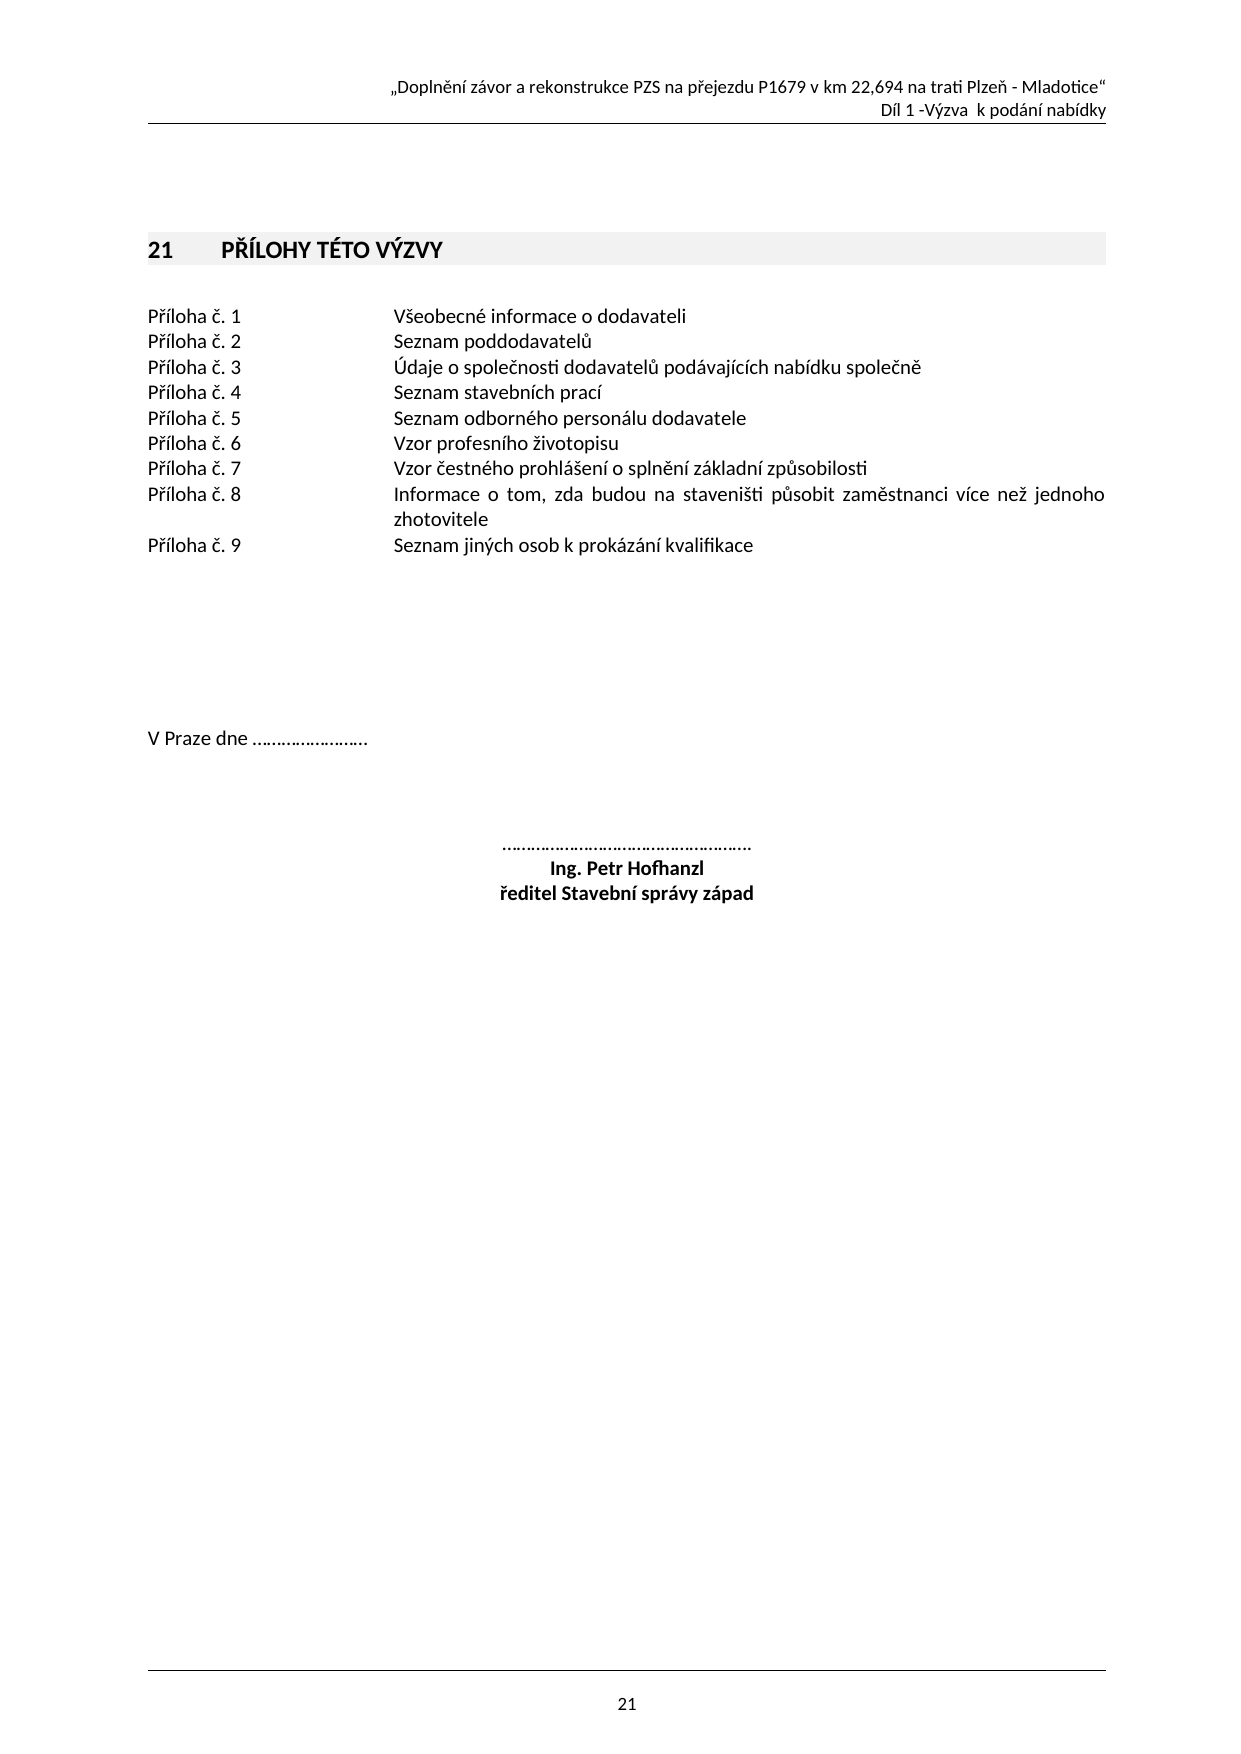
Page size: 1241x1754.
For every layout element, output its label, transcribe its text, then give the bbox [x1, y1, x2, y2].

table_cell Ing. Petr Hofhanzl [136, 855, 1117, 881]
table_header Příloha č. 1 [136, 278, 382, 328]
table_cell Seznam stavebních prací [382, 379, 1117, 405]
table_cell Seznam jiných osob k prokázání kvalifikace [382, 532, 1117, 557]
table_header ……………………………………………. [136, 830, 1117, 855]
table_cell Vzor profesního životopisu [382, 430, 1117, 456]
table_cell Příloha č. 2 [136, 329, 382, 354]
subtitle PŘÍLOHY TÉTO VÝZVY [148, 232, 1106, 265]
table_cell Příloha č. 8 [136, 481, 382, 532]
table_cell Příloha č. 3 [136, 354, 382, 379]
table_cell Příloha č. 4 [136, 379, 382, 405]
table_cell Příloha č. 5 [136, 405, 382, 430]
table_cell Příloha č. 9 [136, 532, 382, 557]
table_cell Seznam odborného personálu dodavatele [382, 405, 1117, 430]
table_cell Příloha č. 6 [136, 430, 382, 456]
text V Praze dne …………………… [148, 725, 1106, 751]
table_cell ředitel Stavební správy západ [136, 881, 1117, 906]
table_cell Příloha č. 7 [136, 456, 382, 481]
table_cell Vzor čestného prohlášení o splnění základní způsobilosti [382, 456, 1117, 481]
table_cell Seznam poddodavatelů [382, 329, 1117, 354]
table_cell Informace o tom, zda budou na staveništi působit zaměstnanci více než jednoho zhotovitele [382, 481, 1117, 532]
table_header Všeobecné informace o dodavateli [382, 278, 1117, 328]
table_cell Údaje o společnosti dodavatelů podávajících nabídku společně [382, 354, 1117, 379]
